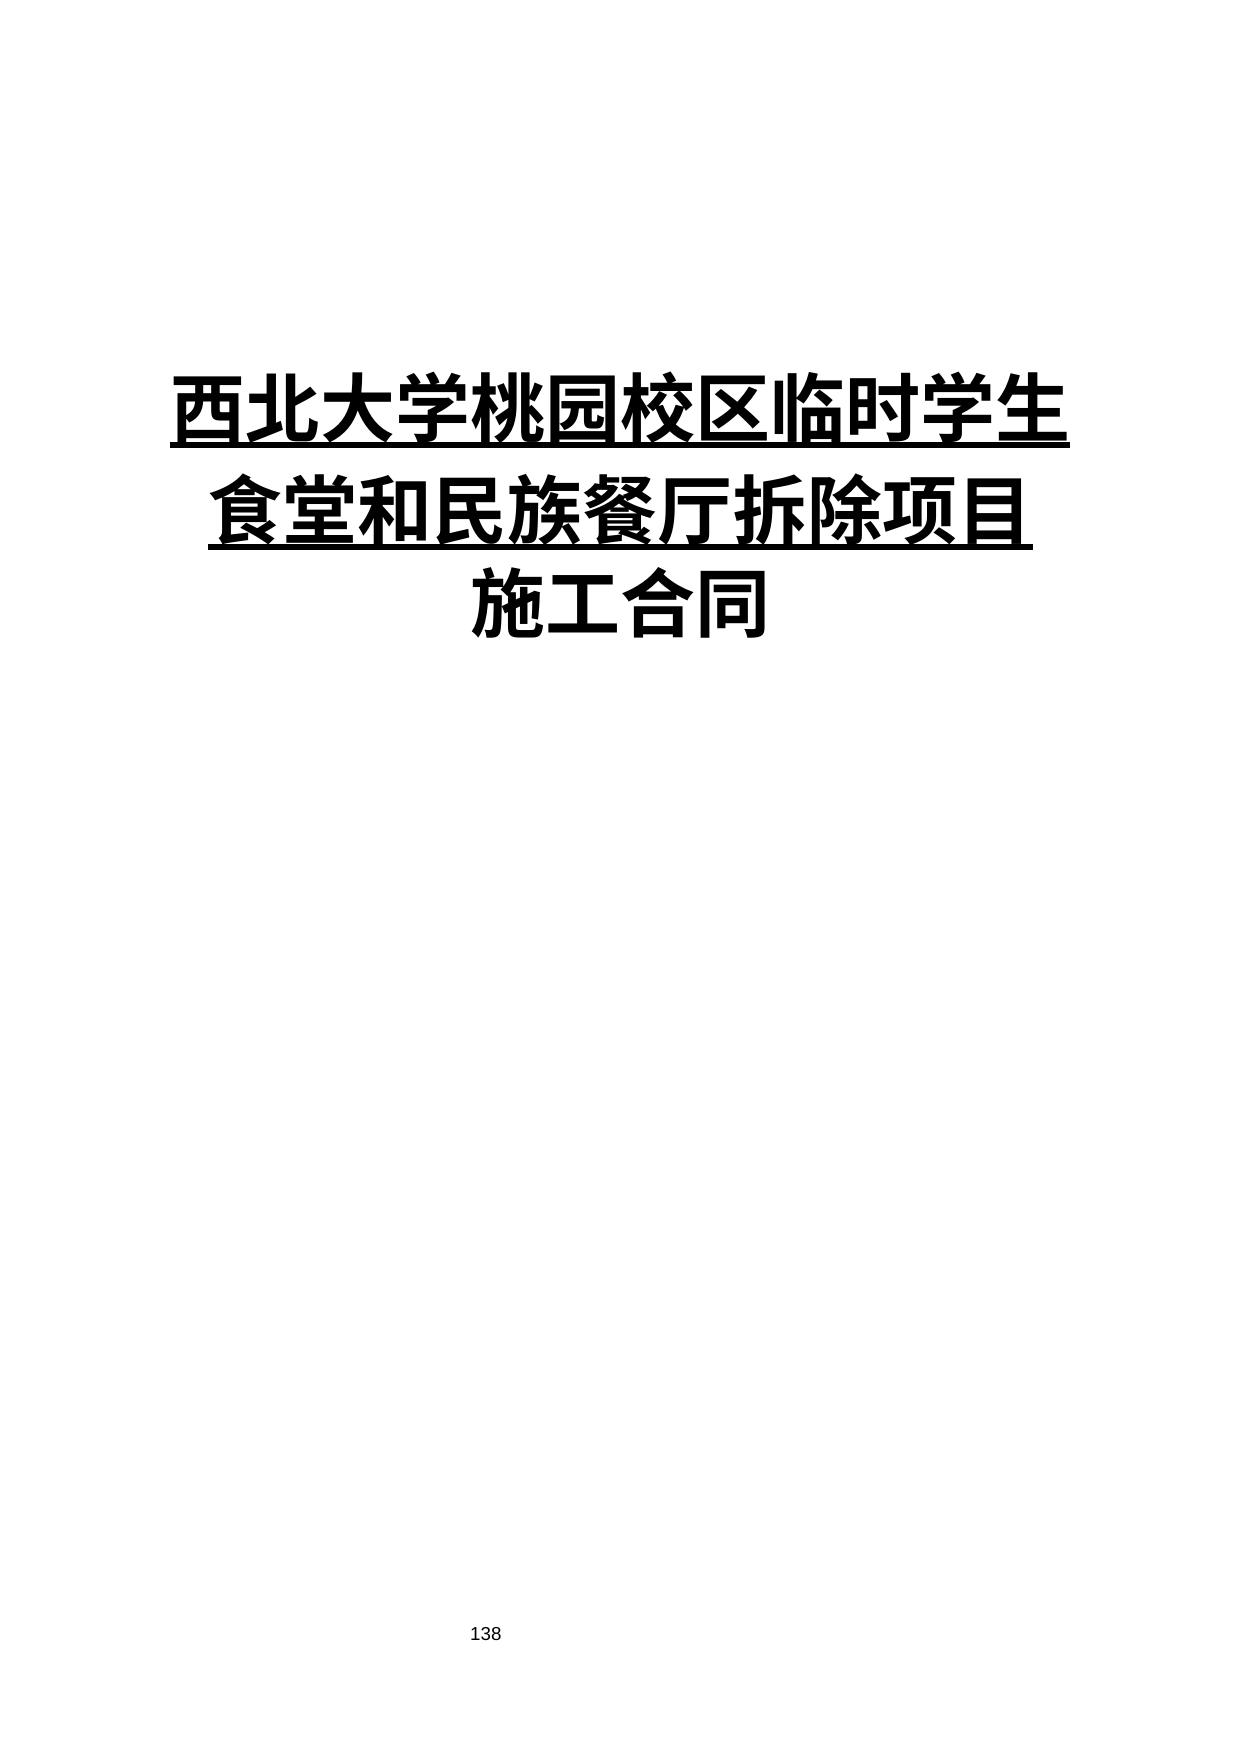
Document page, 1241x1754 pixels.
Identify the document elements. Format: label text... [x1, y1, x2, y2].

text 施工合同 [148, 561, 1093, 647]
text 西北大学桃园校区临时学生食堂和民族餐厅拆除项目 [148, 356, 1093, 561]
